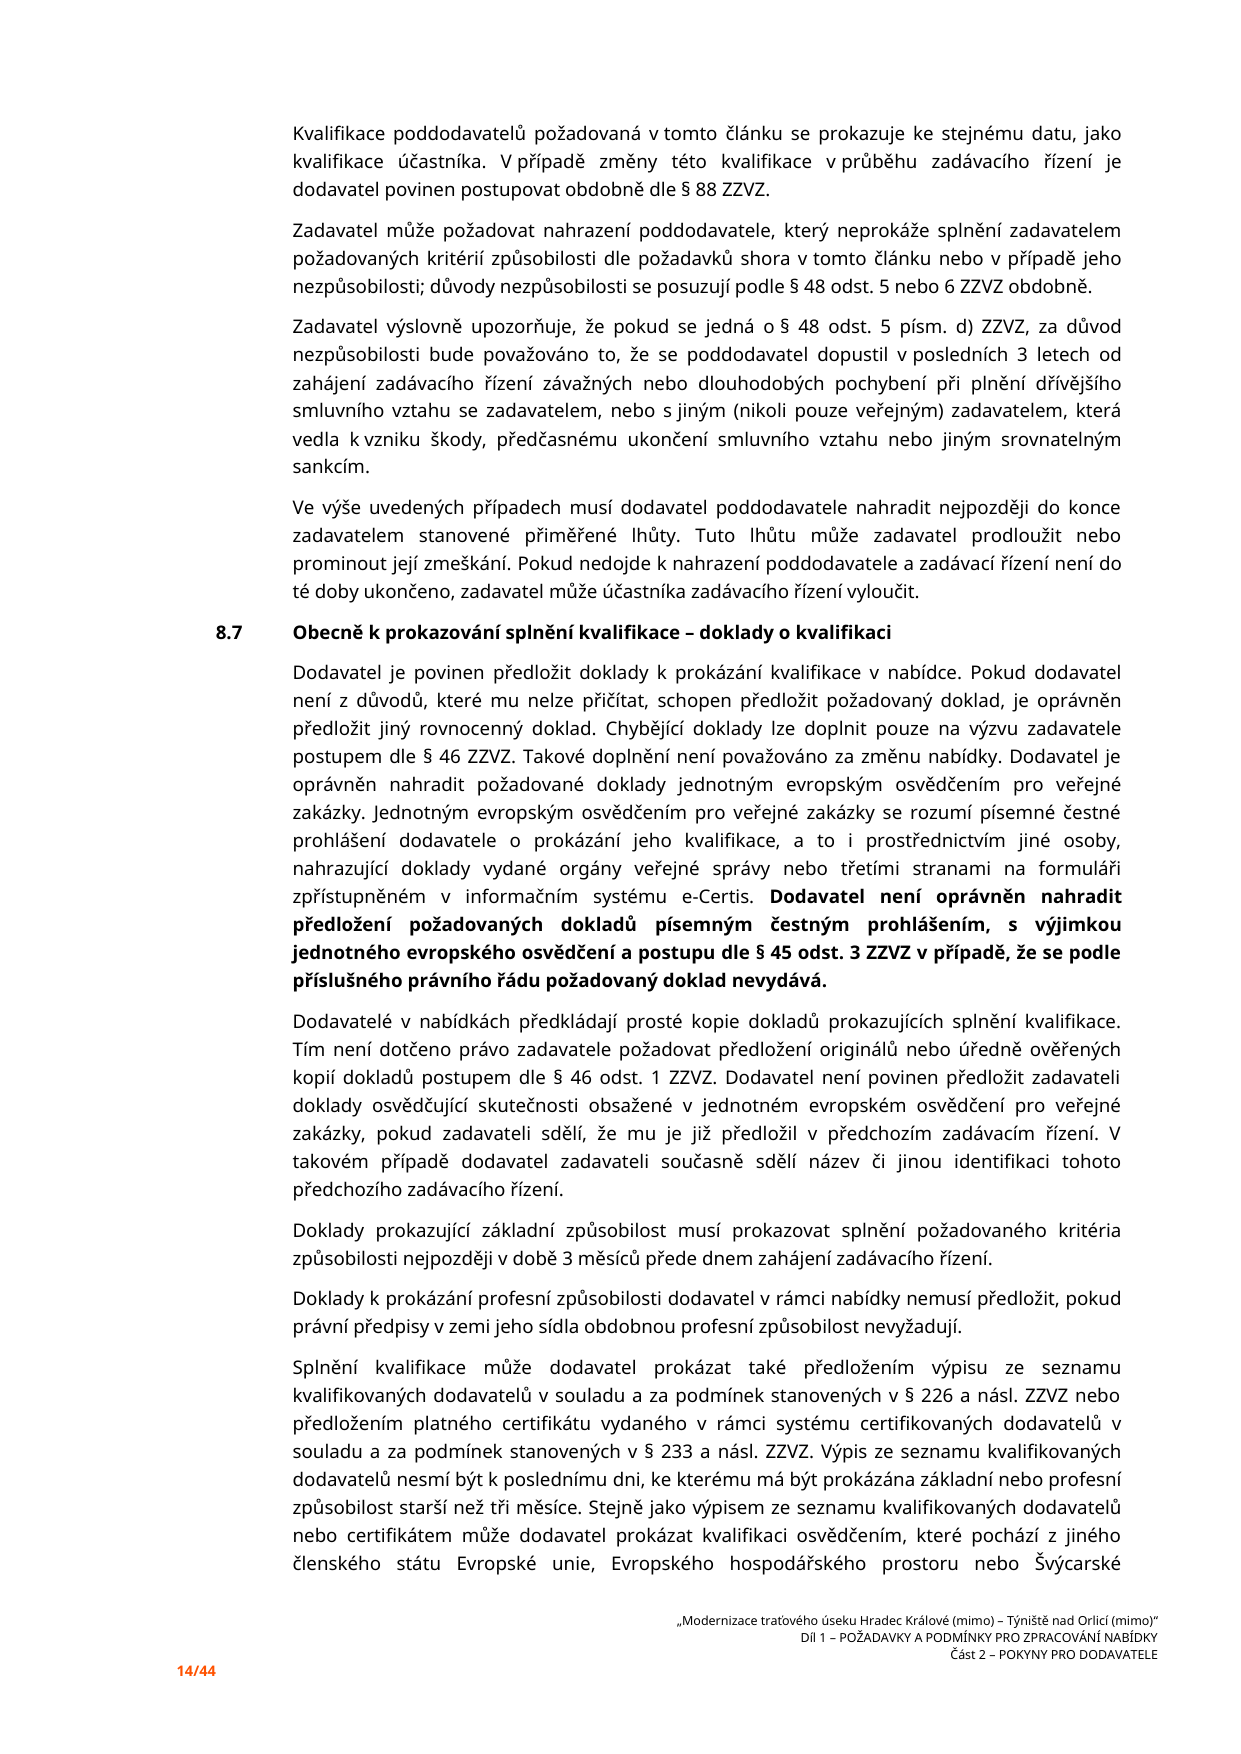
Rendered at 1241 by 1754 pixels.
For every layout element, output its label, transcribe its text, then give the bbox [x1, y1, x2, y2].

text Dodavatel je povinen předložit doklady k prokázání kvalifikace v nabídce. Pokud dodavatel není z důvodů, které mu nelze přičítat, schopen předložit požadovaný doklad, je oprávněn předložit jiný rovnocenný doklad. Chybějící doklady lze doplnit pouze na výzvu zadavatele postupem dle § 46 ZZVZ. Takové doplnění není považováno za změnu nabídky. Dodavatel je oprávněn nahradit požadované doklady jednotným evropským osvědčením pro veřejné zakázky. Jednotným evropským osvědčením pro veřejné zakázky se rozumí písemné čestné prohlášení dodavatele o prokázání jeho kvalifikace, a to i prostřednictvím jiné osoby, nahrazující doklady vydané orgány veřejné správy nebo třetími stranami na formuláři zpřístupněném v informačním systému e-Certis. Dodavatel není oprávněn nahradit předložení požadovaných dokladů písemným čestným prohlášením, s výjimkou jednotného evropského osvědčení a postupu dle § 45 odst. 3 ZZVZ v případě, že se podle příslušného právního řádu požadovaný doklad nevydává. [292, 659, 1122, 993]
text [292, 1354, 1122, 1576]
text Dodavatelé v nabídkách předkládají prosté kopie dokladů prokazujících splnění kvalifikace. Tím není dotčeno právo zadavatele požadovat předložení originálů nebo úředně ověřených kopií dokladů postupem dle § 46 odst. 1 ZZVZ. Dodavatel není povinen předložit zadavateli doklady osvědčující skutečnosti obsažené v jednotném evropském osvědčení pro veřejné zakázky, pokud zadavateli sdělí, že mu je již předložil v předchozím zadávacím řízení. V takovém případě dodavatel zadavateli současně sdělí název či jinou identifikaci tohoto předchozího zadávacího řízení. [292, 1008, 1122, 1202]
text Ve výše uvedených případech musí dodavatel poddodavatele nahradit nejpozději do konce zadavatelem stanovené přiměřené lhůty. Tuto lhůtu může zadavatel prodloužit nebo prominout její zmeškání. Pokud nedojde k nahrazení poddodavatele a zadávací řízení není do té doby ukončeno, zadavatel může účastníka zadávacího řízení vyloučit. [292, 494, 1122, 604]
text Kvalifikace poddodavatelů požadovaná v tomto článku se prokazuje ke stejnému datu, jako kvalifikace účastníka. V případě změny této kvalifikace v průběhu zadávacího řízení je dodavatel povinen postupovat obdobně dle § 88 ZZVZ. [292, 121, 1122, 202]
text Doklady prokazující základní způsobilost musí prokazovat splnění požadovaného kritéria způsobilosti nejpozději v době 3 měsíců přede dnem zahájení zadávacího řízení. [292, 1217, 1122, 1270]
text Doklady k prokázání profesní způsobilosti dodavatel v rámci nabídky nemusí předložit, pokud právní předpisy v zemi jeho sídla obdobnou profesní způsobilost nevyžadují. [292, 1285, 1122, 1339]
text Zadavatel může požadovat nahrazení poddodavatele, který neprokáže splnění zadavatelem požadovaných kritérií způsobilosti dle požadavků shora v tomto článku nebo v případě jeho nezpůsobilosti; důvody nezpůsobilosti se posuzují podle § 48 odst. 5 nebo 6 ZZVZ obdobně. [292, 217, 1122, 299]
text Zadavatel výslovně upozorňuje, že pokud se jedná o § 48 odst. 5 písm. d) ZZVZ, za důvod nezpůsobilosti bude považováno to, že se poddodavatel dopustil v posledních 3 letech od zahájení zadávacího řízení závažných nebo dlouhodobých pochybení při plnění dřívějšího smluvního vztahu se zadavatelem, nebo s jiným (nikoli pouze veřejným) zadavatelem, která vedla k vzniku škody, předčasnému ukončení smluvního vztahu nebo jiným srovnatelným sankcím. [292, 314, 1122, 479]
text Obecně k prokazování splnění kvalifikace – doklady o kvalifikaci [216, 619, 1122, 644]
